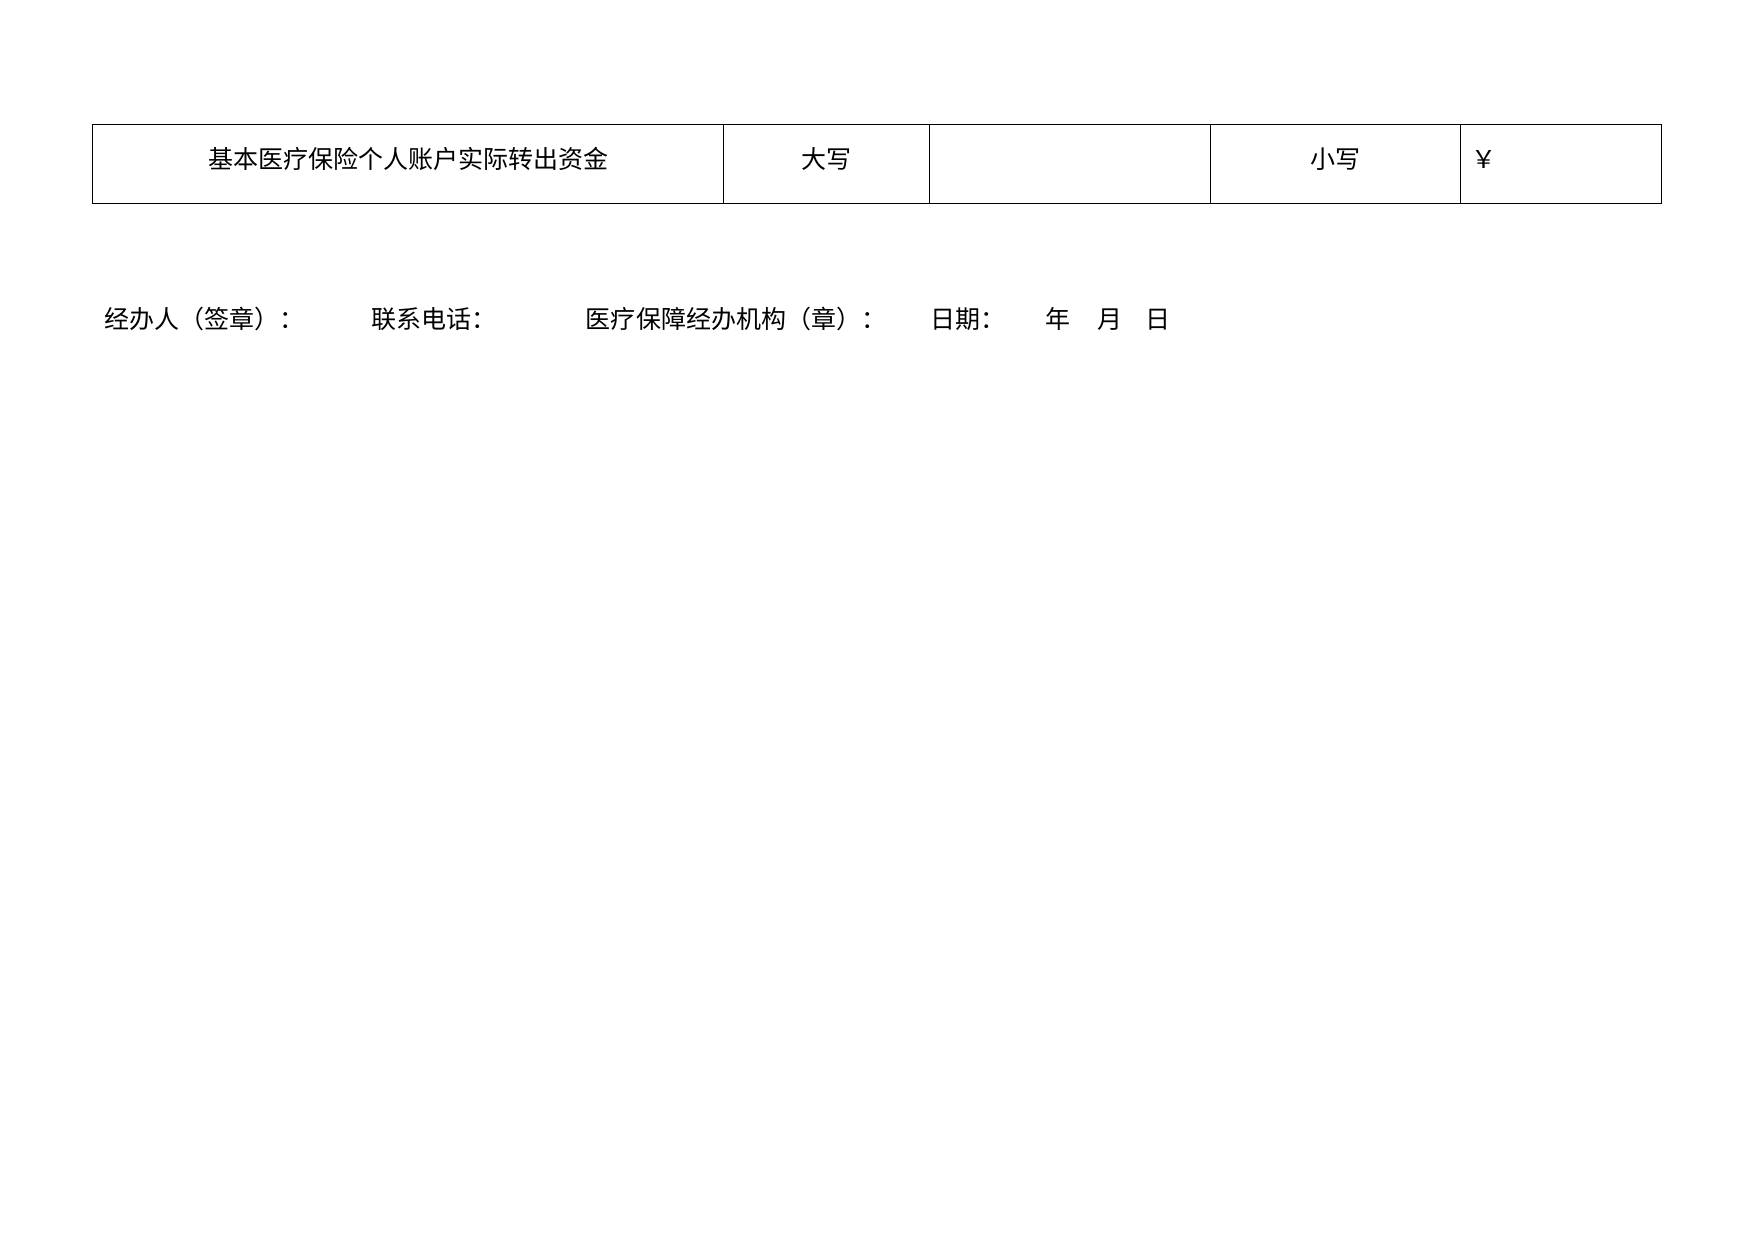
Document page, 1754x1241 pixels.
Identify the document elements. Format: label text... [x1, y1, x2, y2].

table_cell 大写 [724, 125, 929, 203]
table_cell ￥ [1461, 125, 1661, 203]
table_cell 基本医疗保险个人账户实际转出资金 [93, 125, 723, 203]
table_cell 经办人（签章）： 联系电话： 医疗保障经办机构（章）： 日期： 年 月 日 [93, 204, 1661, 431]
table_cell 小写 [1211, 125, 1460, 203]
table_cell [930, 125, 1210, 203]
